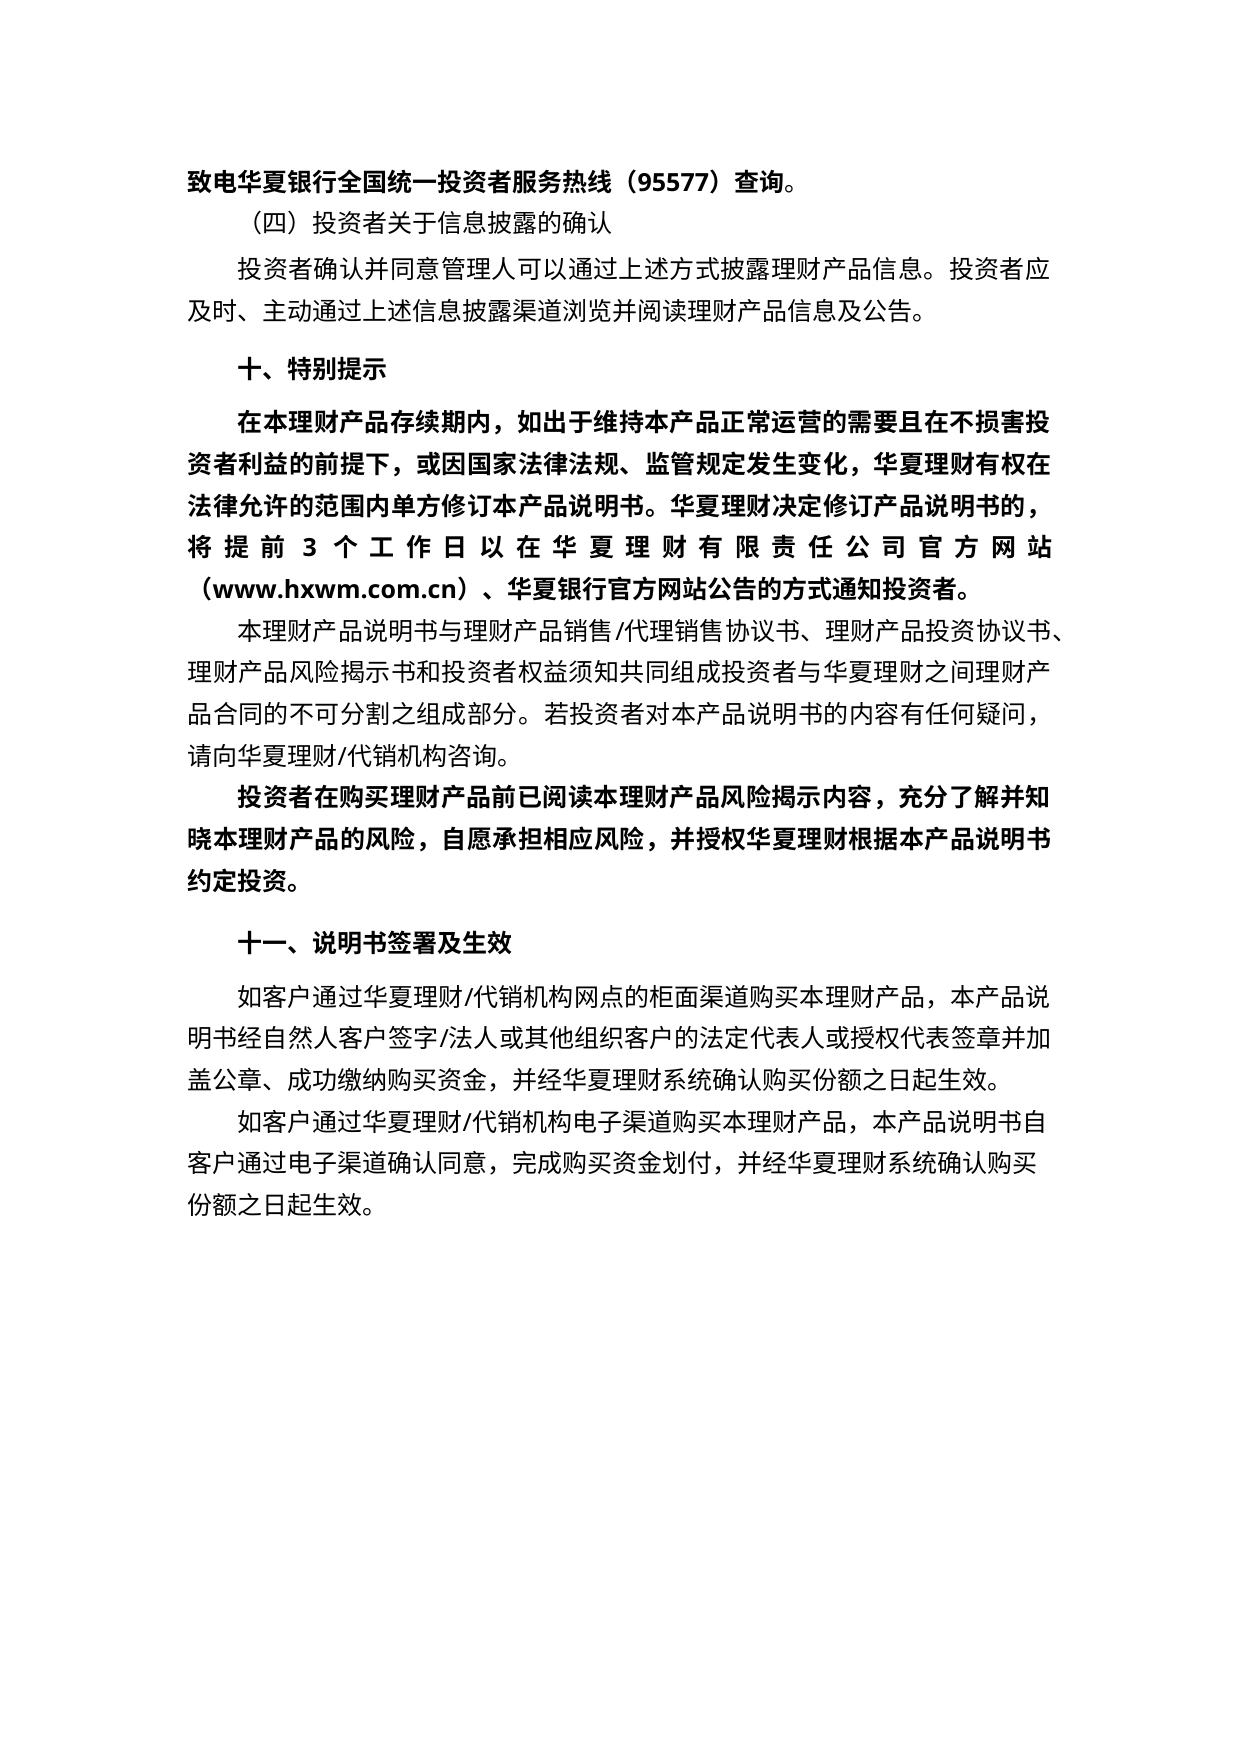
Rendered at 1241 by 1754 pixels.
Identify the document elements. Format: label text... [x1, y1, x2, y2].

text 十、特别提示 [187, 345, 1053, 387]
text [187, 162, 1053, 198]
text （四）投资者关于信息披露的确认 [187, 204, 1053, 240]
text 投资者确认并同意管理人可以通过上述方式披露理财产品信息。投资者应及时、主动通过上述信息披露渠道浏览并阅读理财产品信息及公告。 [187, 245, 1053, 329]
text 如客户通过华夏理财/代销机构网点的柜面渠道购买本理财产品，本产品说明书经自然人客户签字/法人或其他组织客户的法定代表人或授权代表签章并加盖公章、成功缴纳购买资金，并经华夏理财系统确认购买份额之日起生效。 [187, 977, 1053, 1097]
text 如客户通过华夏理财/代销机构电子渠道购买本理财产品，本产品说明书自客户通过电子渠道确认同意，完成购买资金划付，并经华夏理财系统确认购买份额之日起生效。 [187, 1102, 1053, 1222]
text 本理财产品说明书与理财产品销售/代理销售协议书、理财产品投资协议书、理财产品风险揭示书和投资者权益须知共同组成投资者与华夏理财之间理财产品合同的不可分割之组成部分。若投资者对本产品说明书的内容有任何疑问，请向华夏理财/代销机构咨询。 [187, 611, 1053, 772]
text 在本理财产品存续期内，如出于维持本产品正常运营的需要且在不损害投资者利益的前提下，或因国家法律法规、监管规定发生变化，华夏理财有权在法律允许的范围内单方修订本产品说明书。华夏理财决定修订产品说明书的，将提前3个工作日以在华夏理财有限责任公司官方网站（www.hxwm.com.cn）、华夏银行官方网站公告的方式通知投资者。 [187, 403, 1053, 606]
text 十一、说明书签署及生效 [187, 919, 1053, 961]
text 投资者在购买理财产品前已阅读本理财产品风险揭示内容，充分了解并知晓本理财产品的风险，自愿承担相应风险，并授权华夏理财根据本产品说明书约定投资。 [187, 778, 1053, 897]
